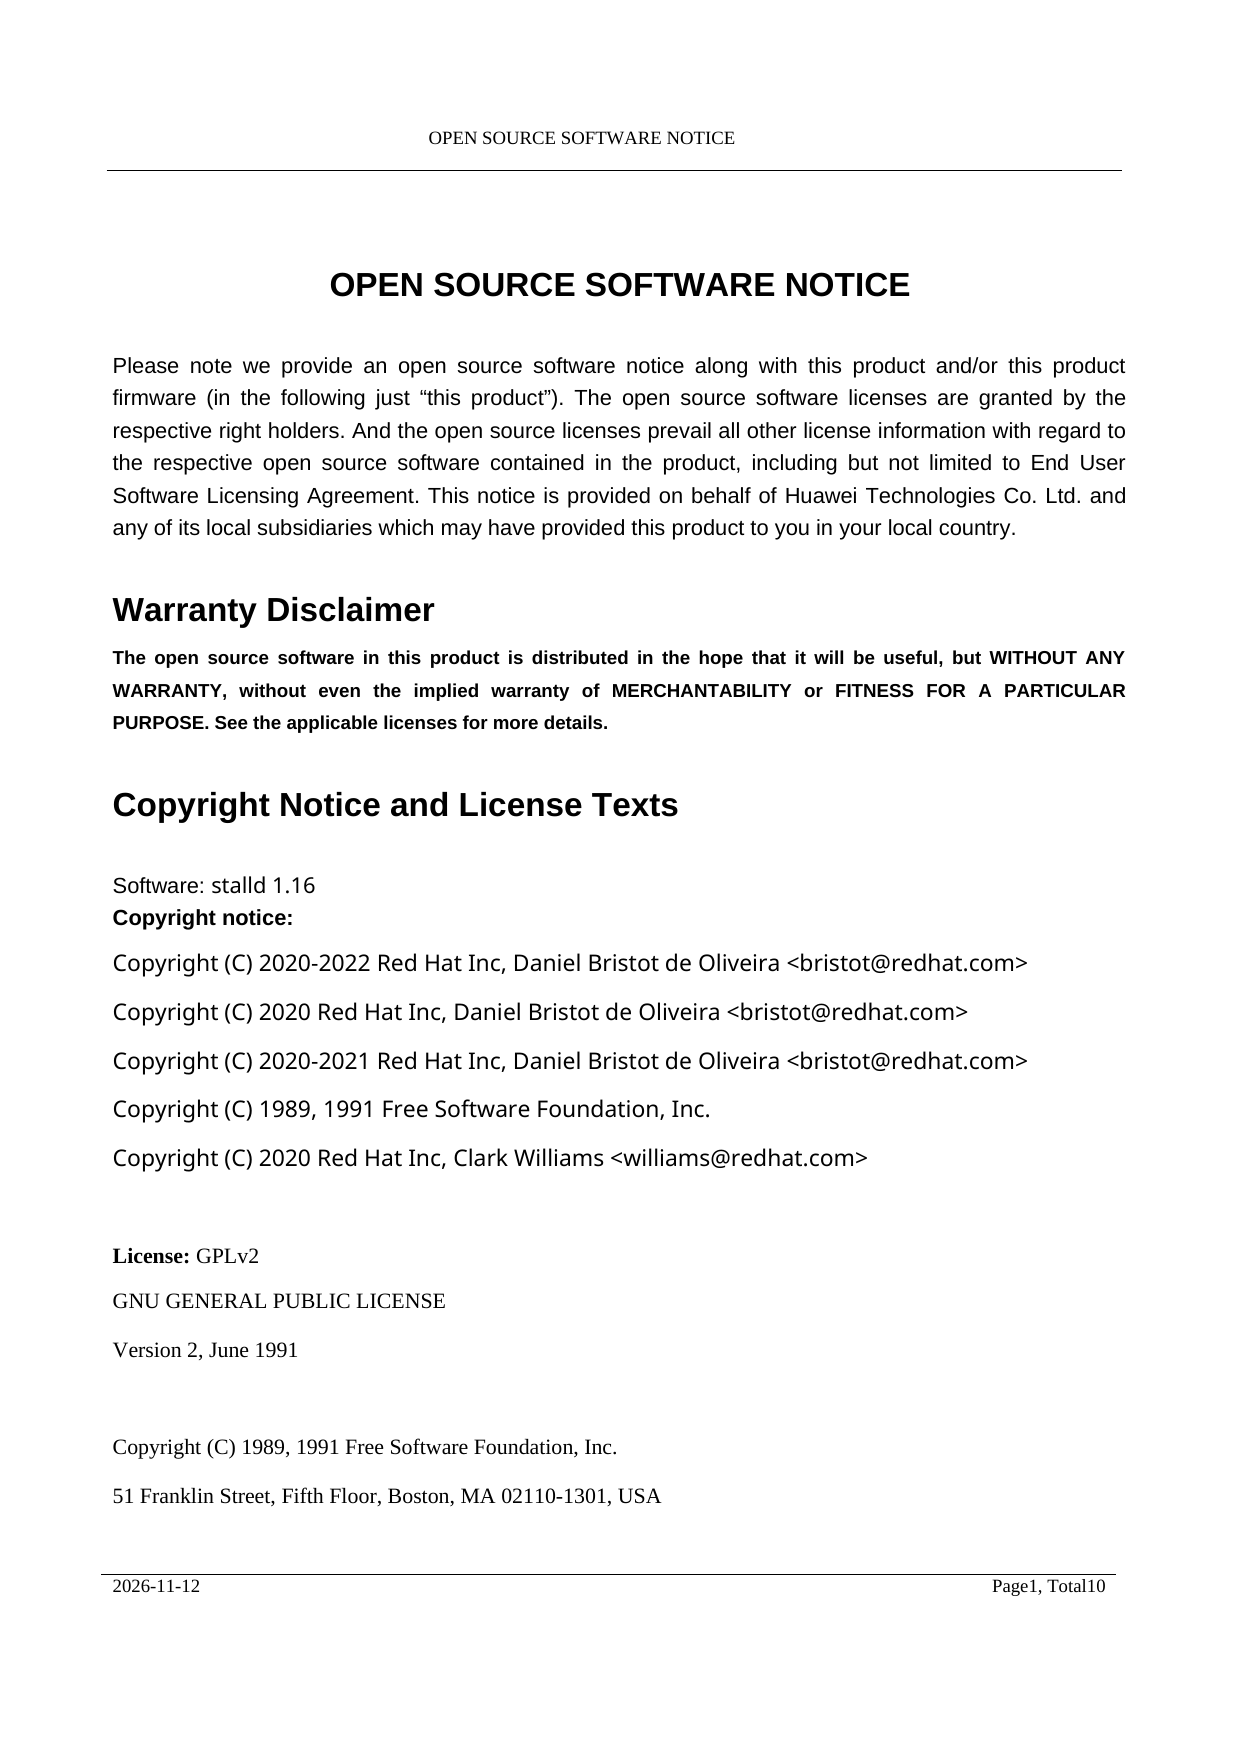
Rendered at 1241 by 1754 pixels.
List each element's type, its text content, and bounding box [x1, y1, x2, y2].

text OPEN SOURCE SOFTWARE NOTICE [112, 251, 1128, 316]
text The open source software in this product is distributed in the hope that it will be useful, but WITHOUT ANY WARRANTY, without even the implied warranty of MERCHANTABILITY or FITNESS FOR A PARTICULAR PURPOSE. See the applicable licenses for more details. [112, 641, 1128, 739]
text Copyright Notice and License Texts [112, 771, 1128, 836]
text Warranty Disclaimer [112, 576, 1128, 641]
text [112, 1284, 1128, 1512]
text Copyright notice: [112, 901, 1128, 934]
text License: GPLv2 [112, 1239, 1128, 1272]
text Software: stalld 1.16 [112, 869, 1128, 901]
text Copyright (C) 2020-2022 Red Hat Inc, Daniel Bristot de Oliveira <bristot@redhat.com> Copyright (C) 2020 Red Hat Inc, Daniel Bristot de Oliveira <bristot@redhat.com> Copyright (C) 2020-2021 Red Hat Inc, Daniel Bristot de Oliveira <bristot@redhat.com> Copyright (C) 1989, 1991 Free Software Foundation, Inc. Copyright (C) 2020 Red Hat Inc, Clark Williams <williams@redhat.com> [112, 947, 1128, 1223]
text Please note we provide an open source software notice along with this product and/or this product firmware (in the following just “this product”). The open source software licenses are granted by the respective right holders. And the open source licenses prevail all other license information with regard to the respective open source software contained in the product, including but not limited to End User Software Licensing Agreement. This notice is provided on behalf of Huawei Technologies Co. Ltd. and any of its local subsidiaries which may have provided this product to you in your local country. [112, 349, 1128, 544]
